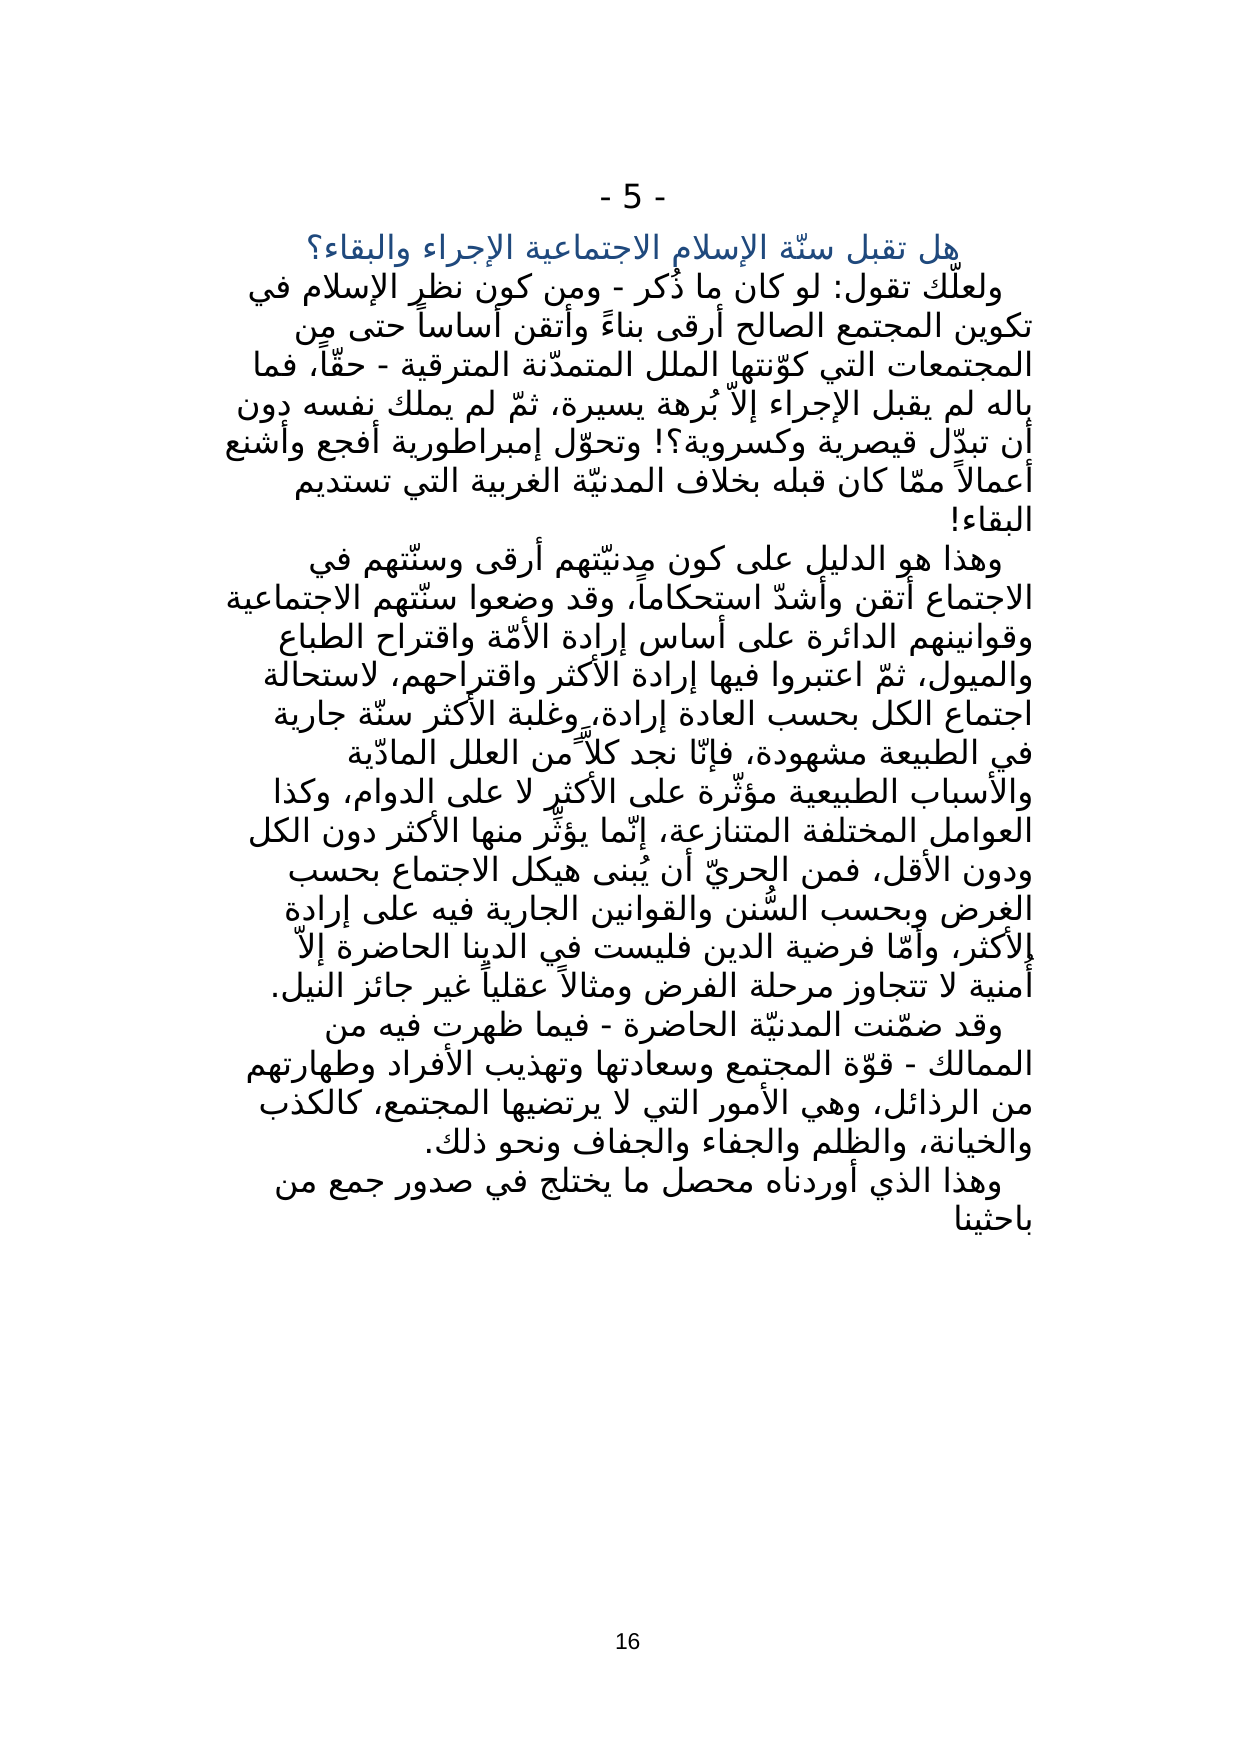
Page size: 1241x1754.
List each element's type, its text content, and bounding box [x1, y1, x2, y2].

text وهذا هو الدليل على كون مدنيّتهم أرقى وسنّتهم في الاجتماع أتقن وأشدّ استحكاماً، وقد وضعوا سنّتهم الاجتماعية وقوانينهم الدائرة على أساس إرادة الأمّة واقتراح الطباع والميول، ثمّ اعتبروا فيها إرادة الأكثر واقتراحهم، لاستحالة اجتماع الكل بحسب العادة إرادة، وغلبة الأكثر سنّة جارية في الطبيعة مشهودة، فإنّا نجد كلاَّ ًمن العلل المادّية والأسباب الطبيعية مؤثّرة على الأكثر لا على الدوام، وكذا العوامل المختلفة المتنازعة، إنّما يؤثِّر منها الأكثر دون الكل ودون الأقل، فمن الحريّ أن يُبنى هيكل الاجتماع بحسب الغرض وبحسب السُّنن والقوانين الجارية فيه على إرادة الأكثر، وأمّا فرضية الدين فليست في الدينا الحاضرة إلاّ أُمنية لا تتجاوز مرحلة الفرض ومثالاً عقلياً غير جائز النيل. [222, 539, 1033, 1006]
text وهذا الذي أوردناه محصل ما يختلج في صدور جمع من باحثينا [222, 1161, 1033, 1239]
subtitle هل تقبل سنّة الإسلام الاجتماعية الإجراء والبقاء؟ [222, 228, 1033, 267]
text وقد ضمّنت المدنيّة الحاضرة - فيما ظهرت فيه من الممالك - قوّة المجتمع وسعادتها وتهذيب الأفراد وطهارتهم من الرذائل، وهي الأمور التي لا يرتضيها المجتمع، كالكذب والخيانة، والظلم والجفاء والجفاف ونحو ذلك. [222, 1006, 1033, 1161]
text ولعلّك تقول: لو كان ما ذُكر - ومن كون نظر الإسلام في تكوين المجتمع الصالح أرقى بناءً وأتقن أساساً حتى من المجتمعات التي كوّنتها الملل المتمدّنة المترقية - حقّاً، فما باله لم يقبل الإجراء إلاّ بُرهة يسيرة، ثمّ لم يملك نفسه دون أن تبدّل قيصرية وكسروية؟! وتحوّل إمبراطورية أفجع وأشنع أعمالاً ممّا كان قبله بخلاف المدنيّة الغربية التي تستديم البقاء! [222, 267, 1033, 539]
text - 5 - [222, 177, 1033, 216]
